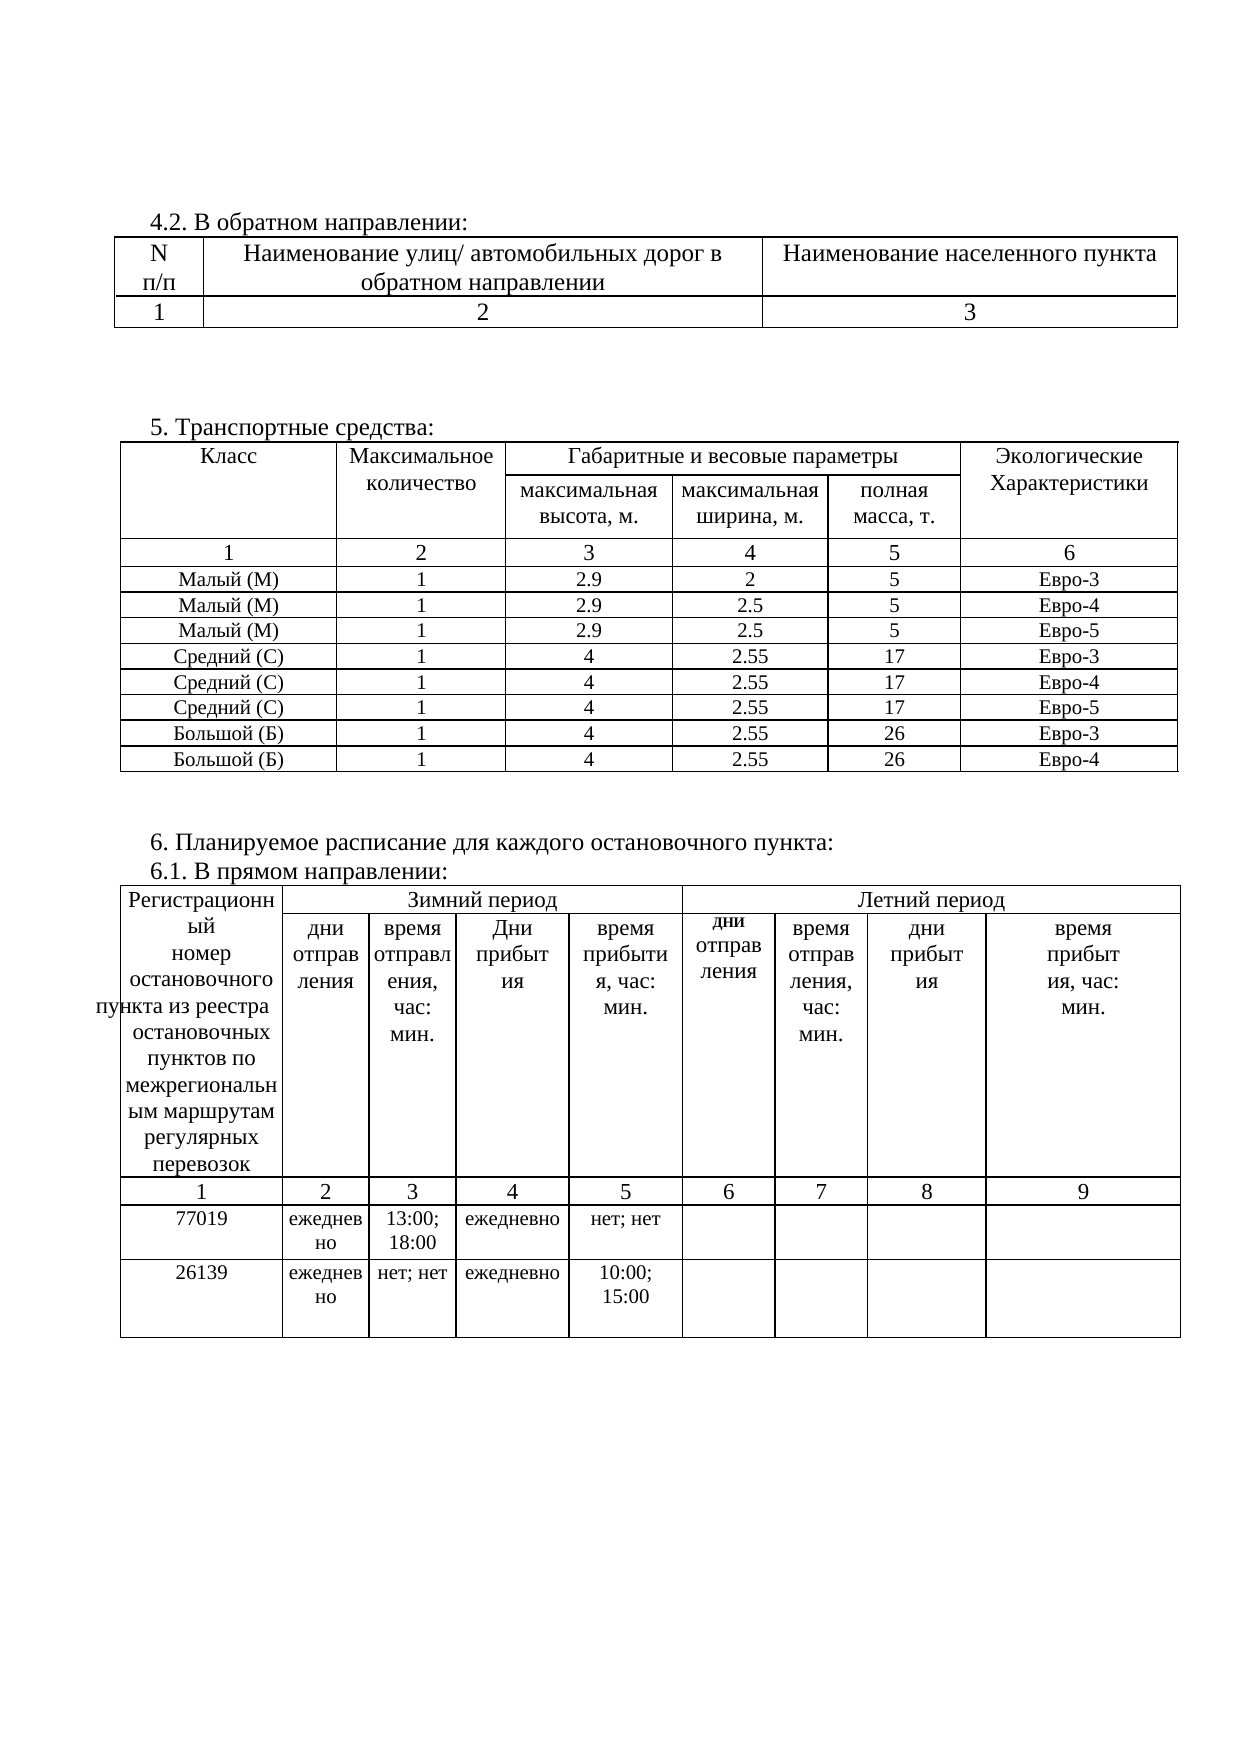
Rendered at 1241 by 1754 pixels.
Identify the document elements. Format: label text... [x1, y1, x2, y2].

table_cell 77019 [121, 1206, 282, 1258]
table_cell ежедневно [283, 1206, 368, 1258]
table_cell 17 [829, 695, 960, 719]
table_cell 13:00; 18:00 [370, 1206, 455, 1258]
table_cell 2.55 [673, 644, 827, 668]
table_cell 17 [829, 644, 960, 668]
table_cell [683, 1206, 774, 1258]
table_cell Дни прибыт ия [457, 914, 568, 1176]
table_cell [776, 1206, 867, 1258]
table_cell 5 [829, 593, 960, 617]
table_cell 4 [506, 747, 672, 771]
text 5. Транспортные средства: [150, 412, 1090, 441]
text 4.2. В обратном направлении: [150, 207, 1090, 236]
table_cell время отправл ения, час: мин. [370, 914, 455, 1176]
table_cell 1 [337, 644, 505, 668]
table_cell 3 [506, 539, 672, 566]
table_cell 2 [204, 297, 762, 327]
table_cell нет; нет [370, 1260, 455, 1337]
table_header Класс [121, 443, 336, 538]
table_cell Средний (С) [121, 670, 336, 694]
table_cell Средний (С) [121, 644, 336, 668]
table_cell 10:00; 15:00 [570, 1260, 682, 1337]
table_cell 6 [961, 539, 1177, 566]
table_header Наименование улиц/ автомобильных дорог в обратном направлении [204, 238, 762, 295]
table_cell 1 [337, 747, 505, 771]
table_header Летний период [683, 886, 1180, 913]
table_header Зимний период [283, 886, 682, 913]
table_cell 2 [673, 567, 827, 591]
table_cell Большой (Б) [121, 747, 336, 771]
table_cell 4 [506, 695, 672, 719]
table_cell 3 [370, 1178, 455, 1204]
table_cell [683, 1260, 774, 1337]
table_cell 1 [121, 1178, 282, 1204]
table_cell 5 [570, 1178, 682, 1204]
table_cell максимальная ширина, м. [673, 476, 827, 538]
table_cell 8 [868, 1178, 985, 1204]
table_cell 2 [283, 1178, 368, 1204]
table_cell 26 [829, 721, 960, 745]
text 6. Планируемое расписание для каждого остановочного пункта: [150, 827, 1090, 856]
table_cell дни отправ ления [283, 914, 368, 1176]
table_cell 1 [337, 695, 505, 719]
table_cell Большой (Б) [121, 721, 336, 745]
table_cell Евро-5 [961, 695, 1177, 719]
table_cell [868, 1206, 985, 1258]
table_cell ежедневно [457, 1206, 568, 1258]
table_cell Малый (М) [121, 618, 336, 642]
table_cell [776, 1260, 867, 1337]
table_cell 1 [115, 296, 203, 327]
table_cell 4 [457, 1178, 568, 1204]
table_cell 1 [337, 593, 505, 617]
table_cell 9 [987, 1178, 1180, 1204]
table_cell 4 [506, 721, 672, 745]
table_cell 2.5 [673, 593, 827, 617]
table_cell 5 [829, 539, 960, 566]
table_cell 4 [506, 670, 672, 694]
table_header N п/п [115, 238, 203, 295]
table_cell 26139 [121, 1260, 282, 1337]
table_cell Средний (С) [121, 695, 336, 719]
table_cell 2.9 [506, 567, 672, 591]
table_header Максимальное количество [337, 443, 505, 538]
table_cell 3 [763, 295, 1177, 327]
table_cell Евро-3 [961, 567, 1177, 591]
table_cell Евро-4 [961, 670, 1177, 694]
table_cell 2 [337, 539, 505, 566]
table_cell Евро-3 [961, 644, 1177, 668]
table_cell Малый (М) [121, 593, 336, 617]
table_cell 1 [337, 721, 505, 745]
table_cell время прибыт ия, час: мин. [987, 914, 1180, 1176]
table_cell Евро-4 [961, 593, 1177, 617]
table_header Экологические Характеристики [961, 443, 1177, 538]
table_cell 7 [776, 1178, 867, 1204]
table_cell время отправ ления, час: мин. [776, 914, 867, 1176]
table_cell [987, 1260, 1180, 1337]
table_header Наименование населенного пункта [763, 238, 1177, 295]
table_header Габаритные и весовые параметры [506, 443, 960, 474]
table_cell Евро-4 [961, 747, 1177, 771]
table_cell 6 [683, 1178, 774, 1204]
text 6.1. В прямом направлении: [150, 856, 1090, 885]
table_cell 2.55 [673, 747, 827, 771]
table_cell 1 [337, 618, 505, 642]
table_cell [868, 1260, 985, 1337]
table_cell 2.5 [673, 618, 827, 642]
table_cell [987, 1206, 1180, 1258]
table_cell 1 [121, 539, 336, 566]
table_header Регистрационный номер остановочного пункта из реестра остановочных пунктов по межрегиональным маршрутам регулярных перевозок [121, 886, 282, 1176]
table_cell 2.9 [506, 618, 672, 642]
table_cell 26 [829, 747, 960, 771]
table_cell 4 [506, 644, 672, 668]
table_cell максимальная высота, м. [506, 476, 672, 538]
table_cell 4 [673, 539, 827, 566]
table_cell ежедневно [283, 1260, 368, 1337]
table_cell время прибыти я, час: мин. [570, 914, 682, 1176]
table_cell ежедневно [457, 1260, 568, 1337]
table_cell 2.9 [506, 593, 672, 617]
table_cell Евро-3 [961, 721, 1177, 745]
table_cell 5 [829, 618, 960, 642]
table_cell нет; нет [570, 1206, 682, 1258]
table_cell 2.55 [673, 670, 827, 694]
table_cell дни прибыт ия [868, 914, 985, 1176]
table_cell ДНИ отправ ления [683, 914, 774, 1176]
table_cell 1 [337, 567, 505, 591]
table_cell Малый (М) [121, 567, 336, 591]
table_cell Евро-5 [961, 618, 1177, 642]
table_cell полная масса, т. [829, 476, 960, 538]
table_cell 17 [829, 670, 960, 694]
table_cell 1 [337, 670, 505, 694]
table_cell 5 [829, 567, 960, 591]
table_cell 2.55 [673, 721, 827, 745]
table_cell 2.55 [673, 695, 827, 719]
